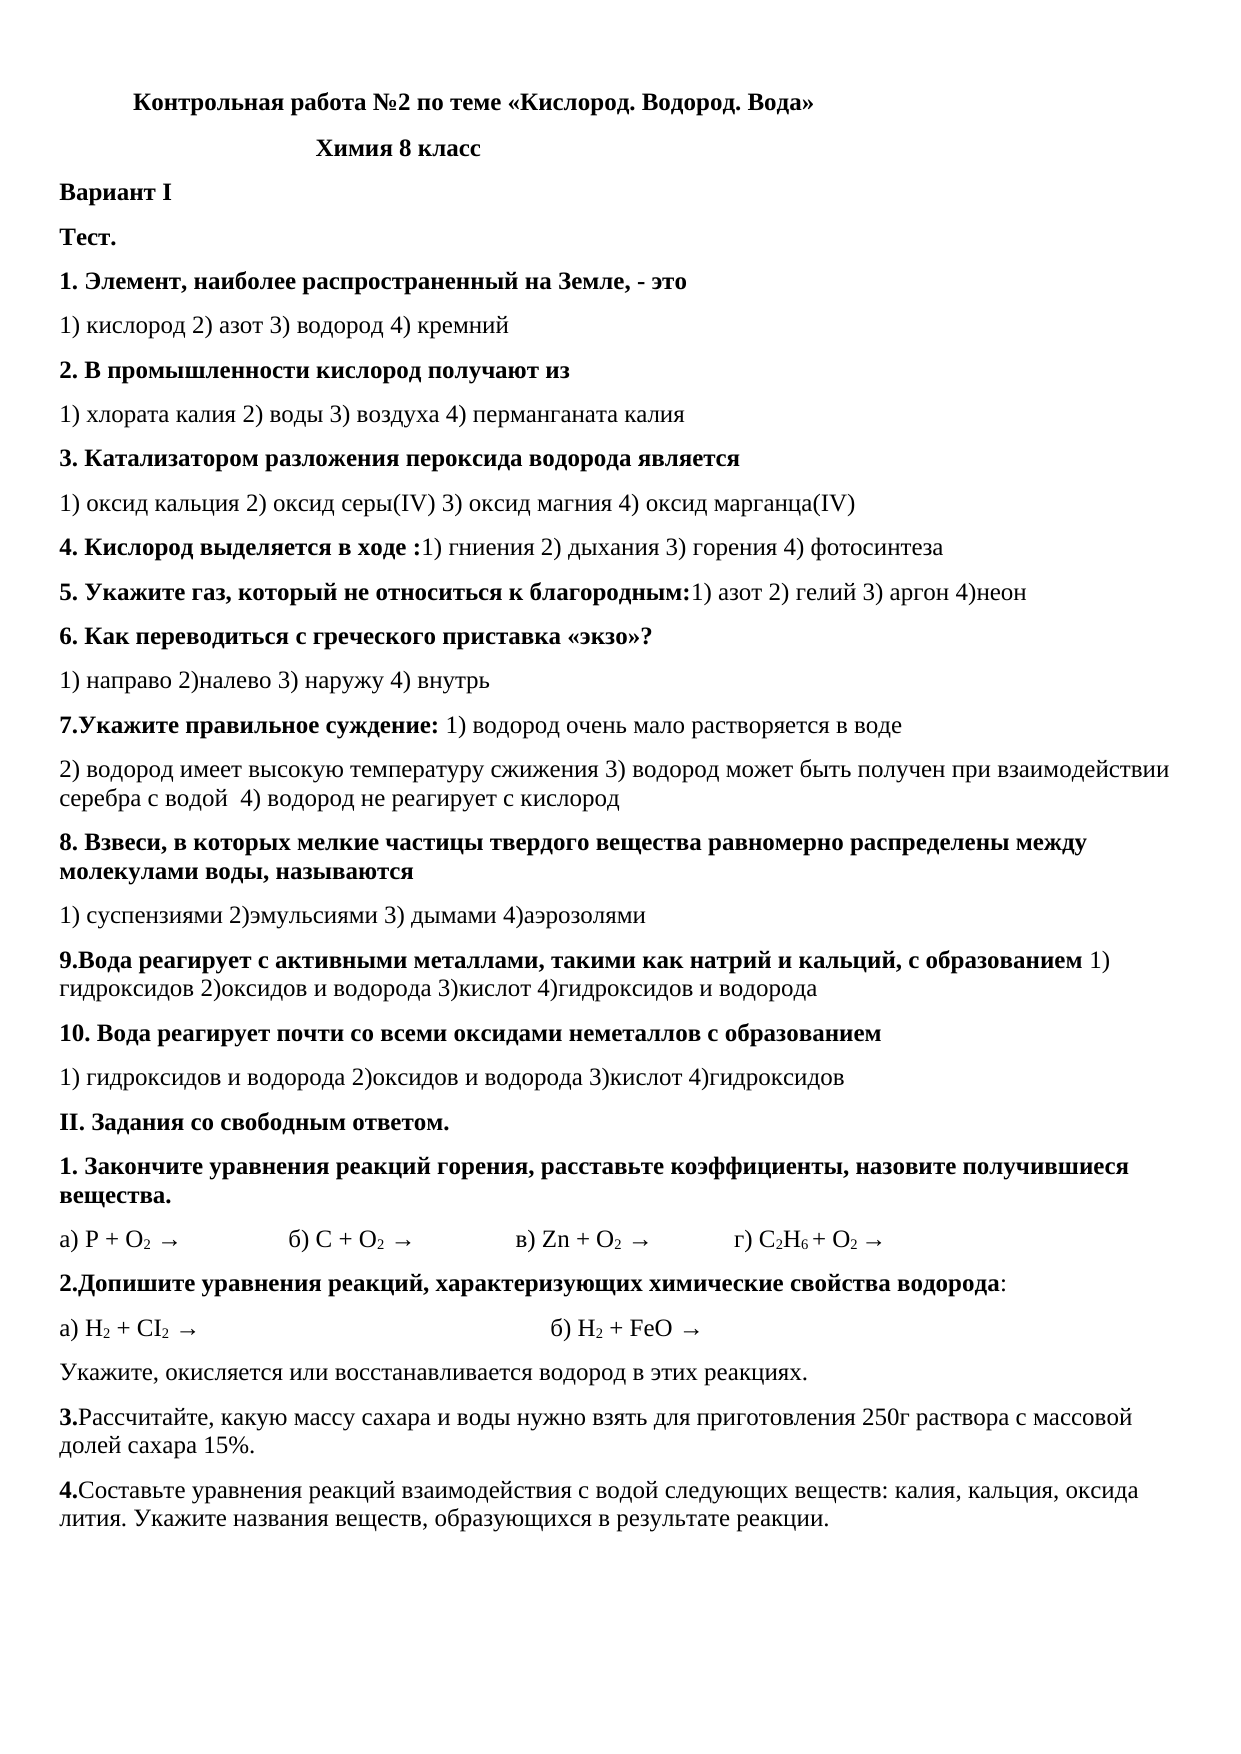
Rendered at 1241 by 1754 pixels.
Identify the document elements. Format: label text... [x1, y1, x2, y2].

text Вариант I [59, 177, 1196, 206]
text 3.Рассчитайте, какую массу сахара и воды нужно взять для приготовления 250г раствора с массовой долей сахара 15%. [59, 1402, 1196, 1459]
text 2) водород имеет высокую температуру сжижения 3) водород может быть получен при взаимодействии серебра с водой 4) водород не реагирует с кислород [59, 754, 1196, 812]
text 1) суспензиями 2)эмульсиями 3) дымами 4)аэрозолями [59, 900, 1196, 929]
text Контрольная работа №2 по теме «Кислород. Водород. Вода» [59, 87, 1196, 116]
text 5. Укажите газ, который не относиться к благородным:1) азот 2) гелий 3) аргон 4)неон [59, 577, 1196, 605]
text 6. Как переводиться с греческого приставка «экзо»? [59, 621, 1196, 650]
text 1) хлората калия 2) воды 3) воздуха 4) перманганата калия [59, 399, 1196, 428]
text II. Задания со свободным ответом. [59, 1107, 1196, 1135]
text 1) кислород 2) азот 3) водород 4) кремний [59, 310, 1196, 339]
text 1) оксид кальция 2) оксид серы(IV) 3) оксид магния 4) оксид марганца(IV) [59, 488, 1196, 517]
text а) Н2 + CI2 → б) Н2 + FeО → [59, 1313, 1196, 1342]
text 2.Допишите уравнения реакций, характеризующих химические свойства водорода: [59, 1268, 1196, 1297]
text 4.Составьте уравнения реакций взаимодействия с водой следующих веществ: калия, кальция, оксида лития. Укажите названия веществ, образующихся в результате реакции. [59, 1475, 1196, 1532]
text 10. Вода реагирует почти со всеми оксидами неметаллов с образованием [59, 1018, 1196, 1047]
text 4. Кислород выделяется в ходе :1) гниения 2) дыхания 3) горения 4) фотосинтеза [59, 532, 1196, 561]
text Тест. [59, 222, 1196, 250]
text 1) гидроксидов и водорода 2)оксидов и водорода 3)кислот 4)гидроксидов [59, 1062, 1196, 1091]
text 7.Укажите правильное суждение: 1) водород очень мало растворяется в воде [59, 710, 1196, 738]
text 8. Взвеси, в которых мелкие частицы твердого вещества равномерно распределены между молекулами воды, называются [59, 827, 1196, 885]
text Химия 8 класс [59, 133, 1196, 162]
text 1. Закончите уравнения реакций горения, расставьте коэффициенты, назовите получившиеся вещества. [59, 1151, 1196, 1208]
text а) P + O2 → б) C + O2 → в) Zn + O2 → г) C2H6 + O2 → [59, 1224, 1196, 1253]
text 9.Вода реагирует с активными металлами, такими как натрий и кальций, с образованием 1) гидроксидов 2)оксидов и водорода 3)кислот 4)гидроксидов и водорода [59, 945, 1196, 1002]
text 1. Элемент, наиболее распространенный на Земле, - это [59, 266, 1196, 295]
text 1) направо 2)налево 3) наружу 4) внутрь [59, 665, 1196, 694]
text 2. В промышленности кислород получают из [59, 355, 1196, 383]
text 3. Катализатором разложения пероксида водорода является [59, 443, 1196, 472]
text Укажите, окисляется или восстанавливается водород в этих реакциях. [59, 1357, 1196, 1386]
